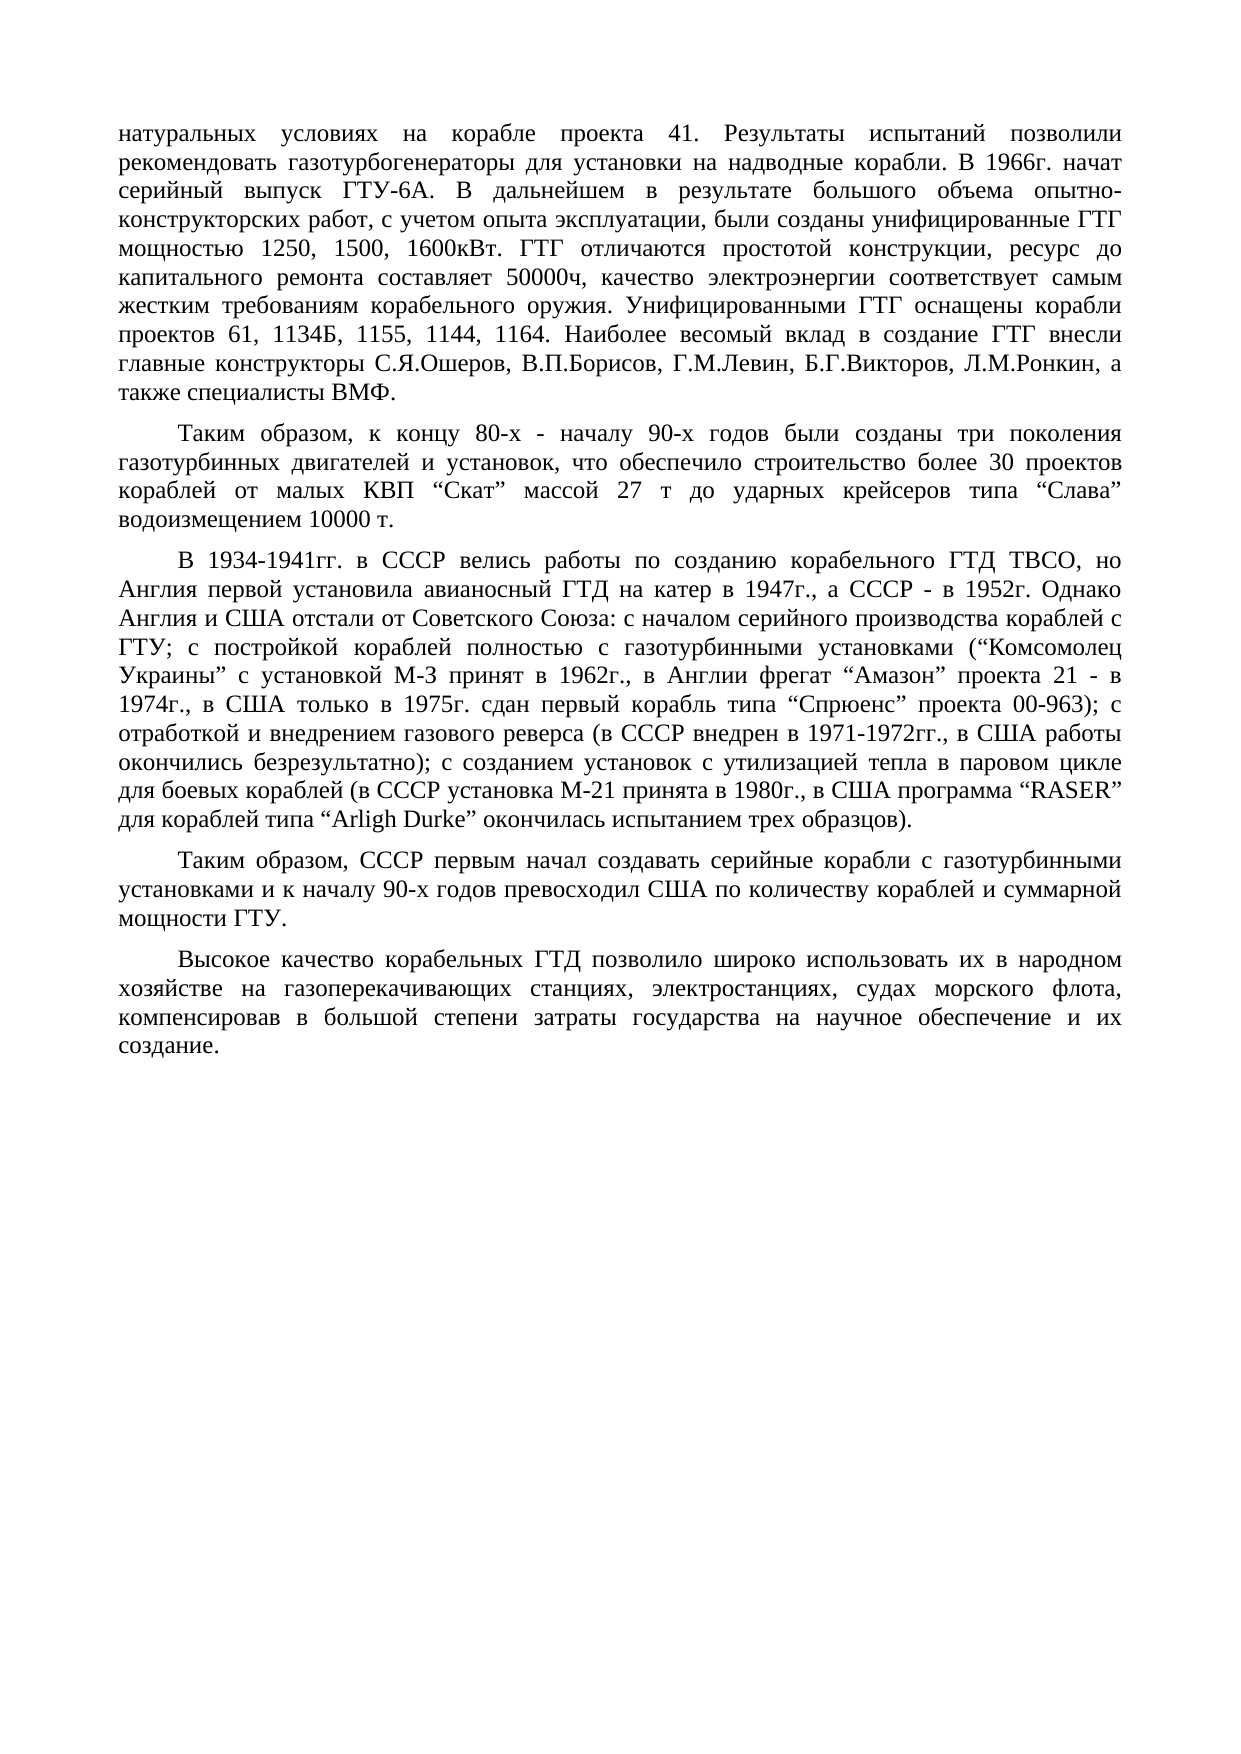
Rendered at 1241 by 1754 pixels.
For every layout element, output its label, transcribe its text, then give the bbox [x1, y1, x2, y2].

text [118, 118, 1122, 406]
text Таким образом, СССР первым начал создавать серийные корабли с газотурбинными установками и к началу 90-х годов превосходил США по количеству кораблей и суммарной мощности ГТУ. [118, 846, 1122, 932]
text Высокое качество корабельных ГТД позволило широко использовать их в народном хозяйстве на газоперекачивающих станциях, электростанциях, судах морского флота, компенсировав в большой степени затраты государства на научное обеспечение и их создание. [118, 944, 1122, 1059]
text В 1934-1941гг. в СССР велись работы по созданию корабельного ГТД ТВСО, но Англия первой установила авианосный ГТД на катер в 1947г., а СССР - в 1952г. Однако Англия и США отстали от Советского Союза: с началом серийного производства кораблей с ГТУ; с постройкой кораблей полностью с газотурбинными установками (“Комсомолец Украины” с установкой М-З принят в 1962г., в Англии фрегат “Амазон” проекта 21 - в 1974г., в США только в 1975г. сдан первый корабль типа “Спрюенс” проекта 00-963); с отработкой и внедрением газового реверса (в СССР внедрен в 1971-1972гг., в США работы окончились безрезультатно); с созданием установок с утилизацией тепла в паровом цикле для боевых кораблей (в СССР установка М-21 принята в 1980г., в США программа “RASER” для кораблей типа “Arligh Durke” окончилась испытанием трех образцов). [118, 546, 1122, 833]
text Таким образом, к концу 80-х - началу 90-х годов были созданы три поколения газотурбинных двигателей и установок, что обеспечило строительство более 30 проектов кораблей от малых КВП “Скат” массой 27 т до ударных крейсеров типа “Слава” водоизмещением 10000 т. [118, 418, 1122, 533]
